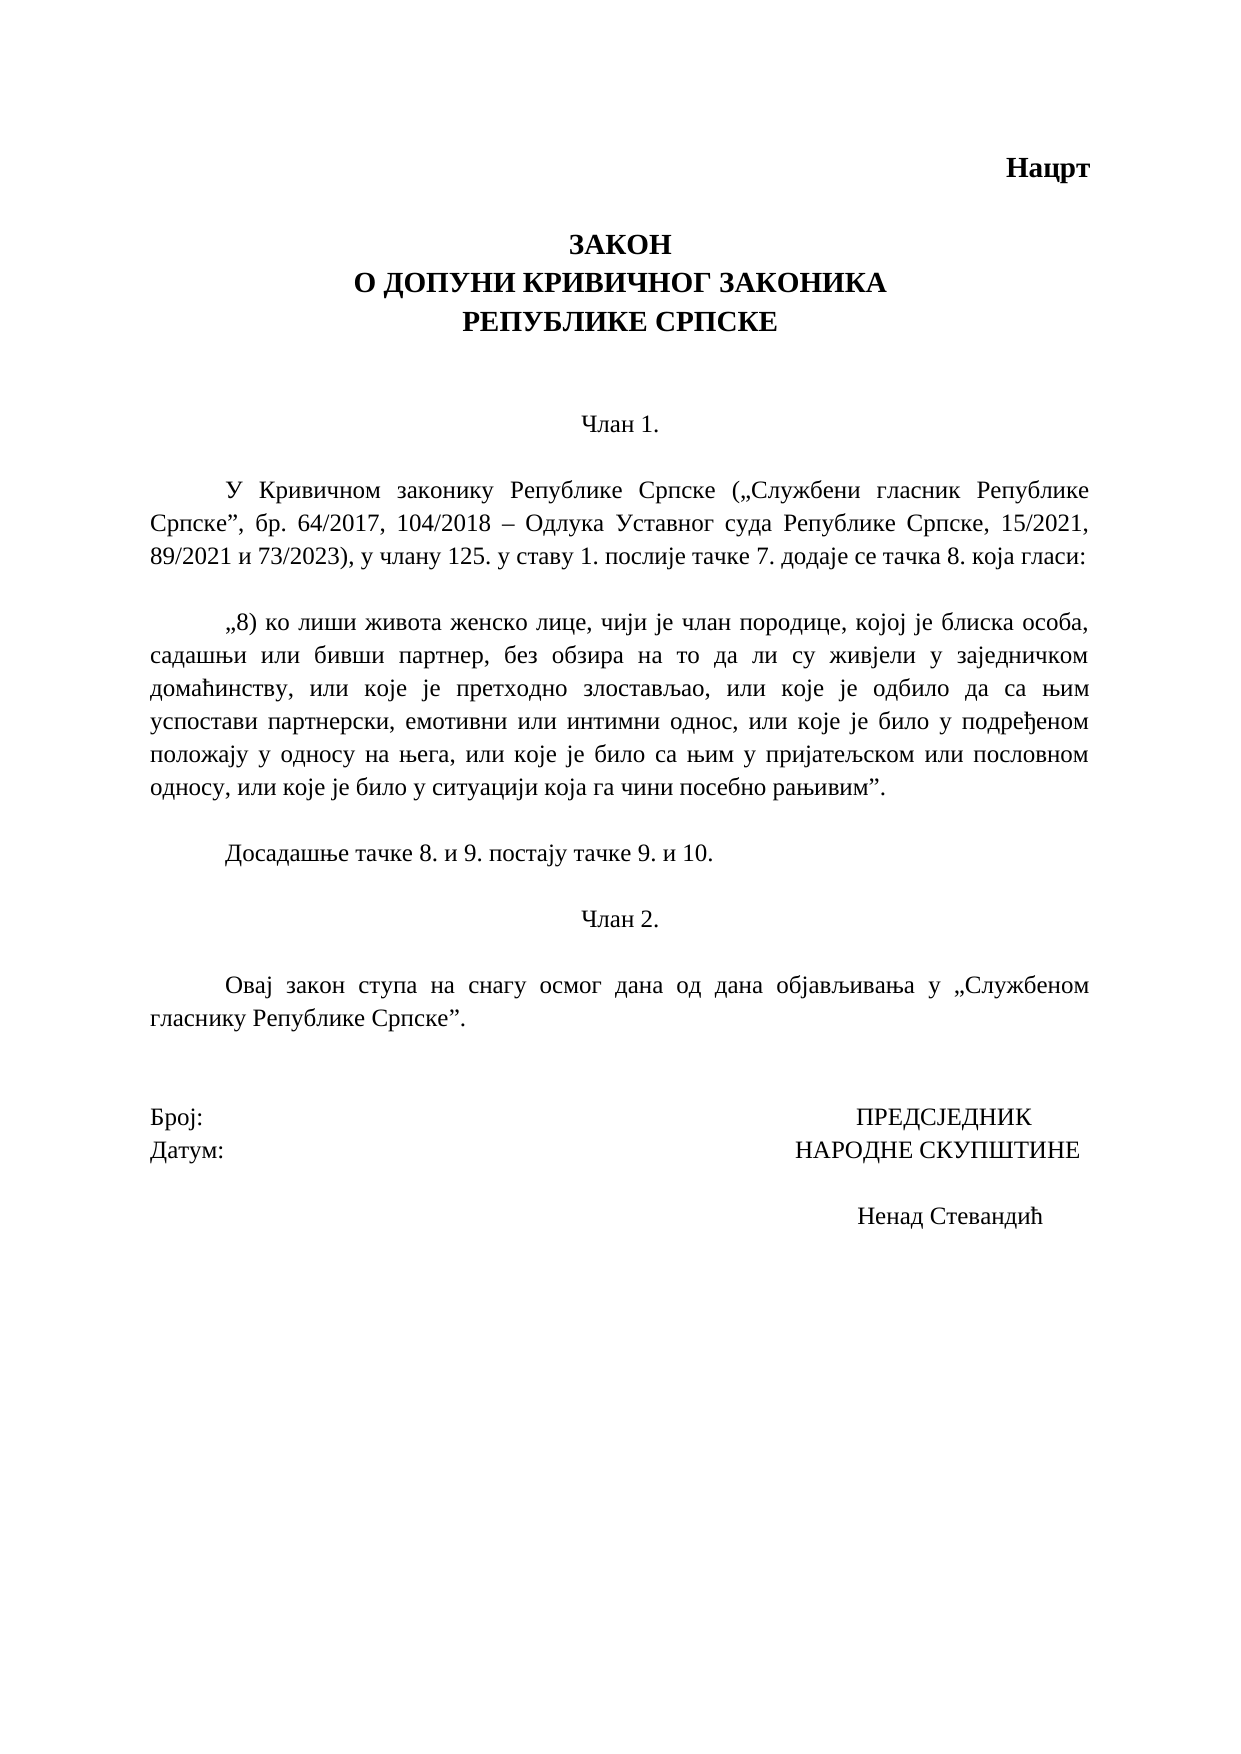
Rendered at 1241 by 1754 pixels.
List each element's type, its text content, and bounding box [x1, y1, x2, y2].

text Ненад Стевандић [150, 1201, 1090, 1230]
text У Кривичном законику Републике Српске („Службени гласник Републике Српске”, бр. 64/2017, 104/2018 – Одлука Уставног суда Републике Српске, 15/2021, 89/2021 и 73/2023), у члану 125. у ставу 1. послије тачке 7. додаје се тачка 8. која гласи: [150, 475, 1090, 569]
text Нацрт [150, 150, 1090, 183]
text Члан 1. [150, 409, 1090, 437]
text Овај закон ступа на снагу осмог дана од дана објављивања у „Службеном гласнику Републике Српске”. [150, 970, 1090, 1032]
text Досадашње тачке 8. и 9. постају тачке 9. и 10. [150, 838, 1090, 867]
text Број: ПРЕДСЈЕДНИК [150, 1102, 1090, 1131]
text Члан 2. [150, 904, 1090, 933]
text Датум: НАРОДНЕ СКУПШТИНЕ [150, 1135, 1090, 1164]
text О ДОПУНИ КРИВИЧНОГ ЗАКОНИКА [150, 266, 1090, 299]
text ЗАКОН [150, 227, 1090, 261]
text „8) ко лиши живота женско лице, чији је члан породице, којој је блиска особа, садашњи или бивши партнер, без обзира на то да ли су живјели у заједничком домаћинству, или које је претходно злостављао, или које је одбило да са њим успостави партнерски, емотивни или интимни однос, или које је било у подређеном положају у односу на њега, или које је било са њим у пријатељском или пословном односу, или које је било у ситуацији која га чини посебно рањивим”. [150, 607, 1090, 801]
text РЕПУБЛИКЕ СРПСКЕ [150, 304, 1090, 338]
